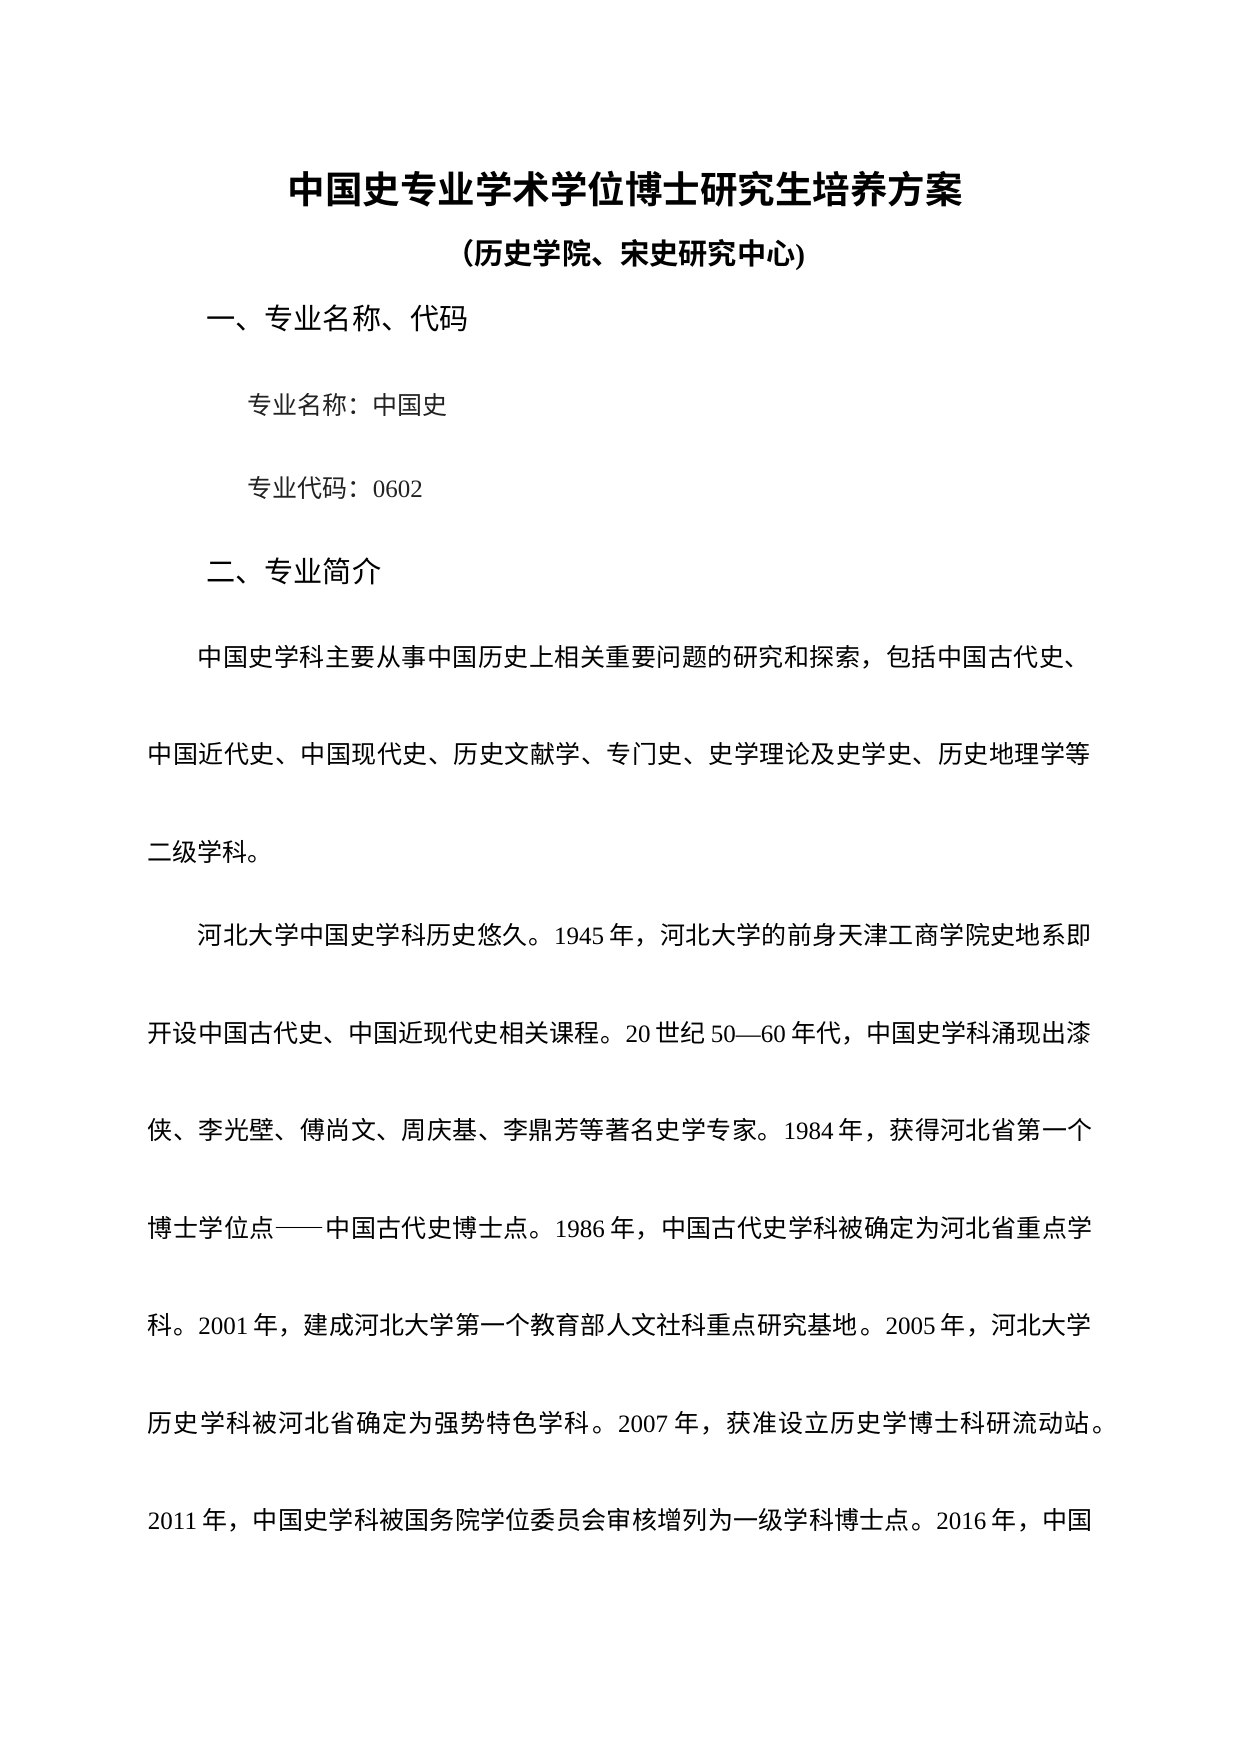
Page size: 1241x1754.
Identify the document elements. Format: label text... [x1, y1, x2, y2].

text 中国史学科主要从事中国历史上相关重要问题的研究和探索，包括中国古代史、中国近代史、中国现代史、历史文献学、专门史、史学理论及史学史、历史地理学等二级学科。 [148, 623, 1092, 883]
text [148, 901, 1092, 1551]
text 专业名称：中国史 [148, 371, 1092, 436]
text 二、专业简介 [148, 537, 1092, 602]
text 专业代码：0602 [148, 454, 1092, 519]
text （历史学院、宋史研究中心) [181, 219, 1069, 284]
text 一、专业名称、代码 [148, 284, 1092, 349]
text 中国史专业学术学位博士研究生培养方案 [181, 154, 1069, 219]
